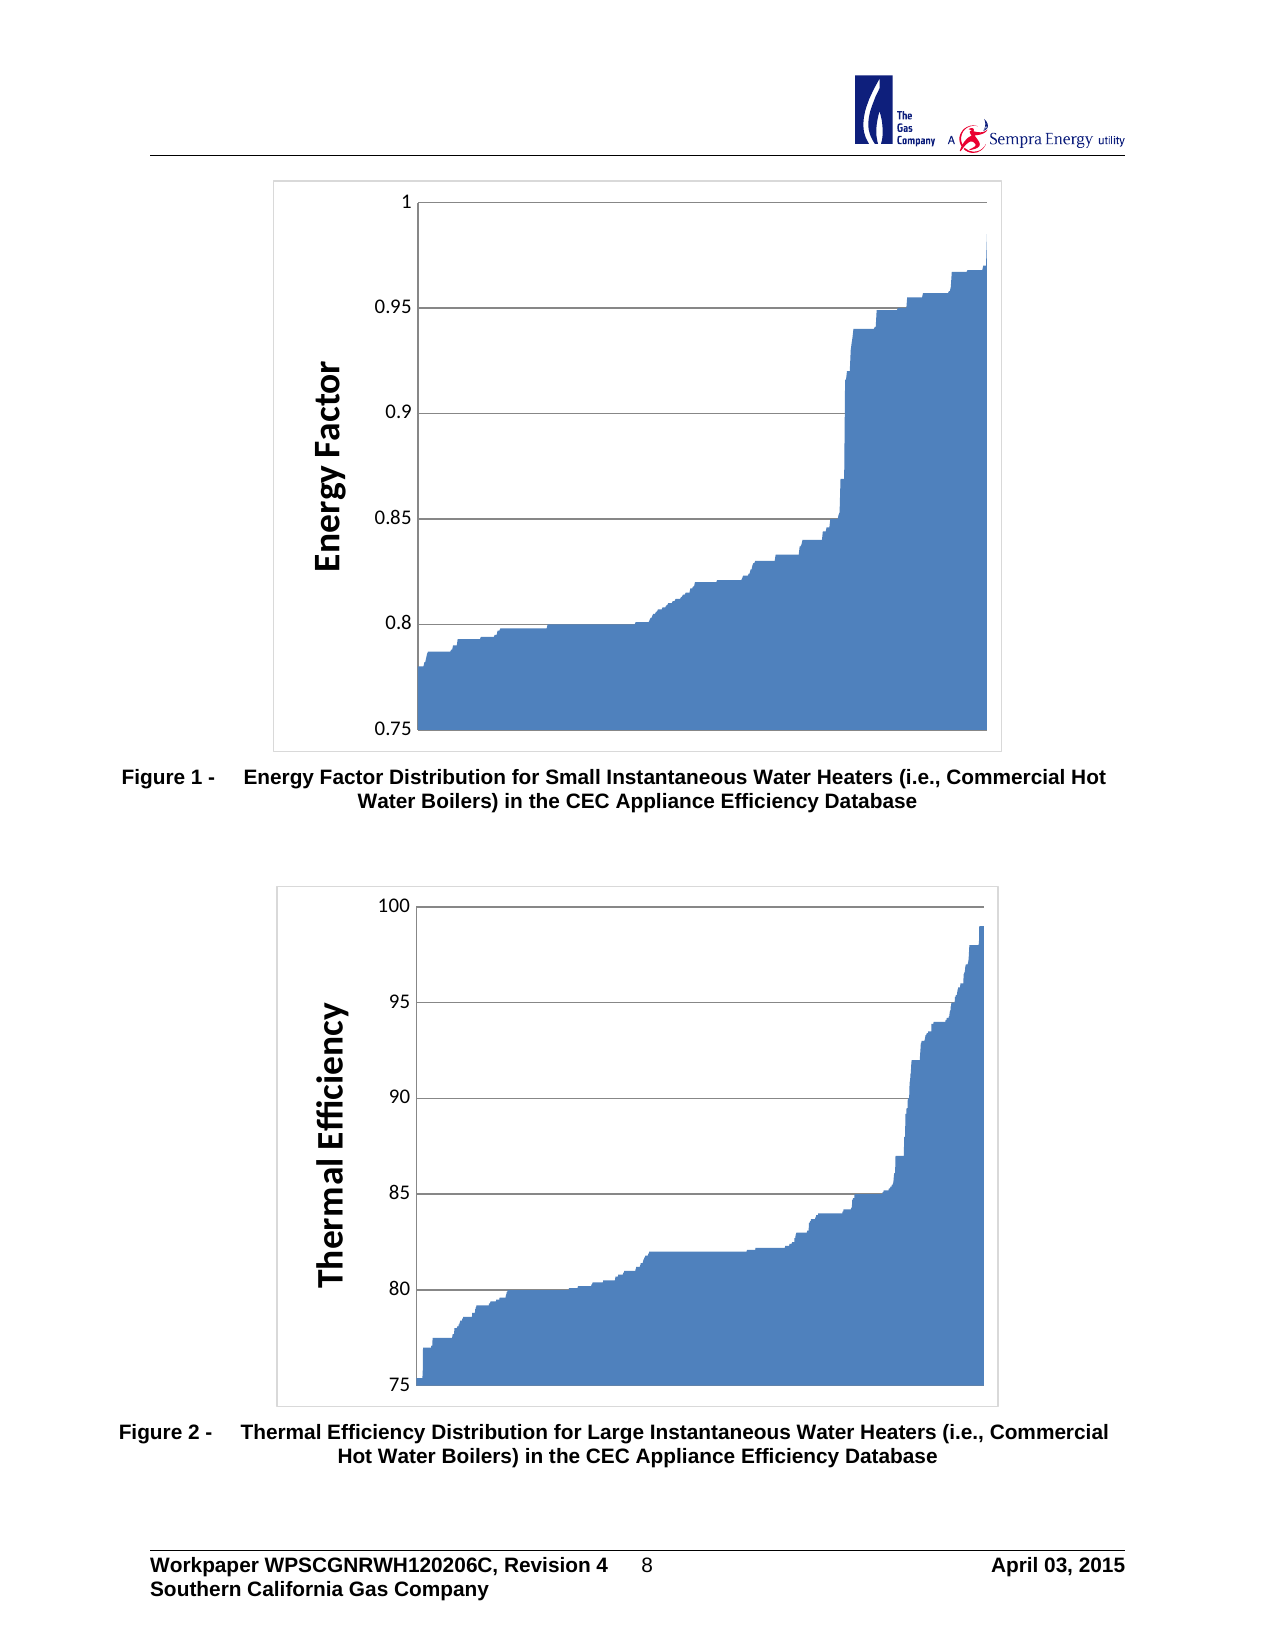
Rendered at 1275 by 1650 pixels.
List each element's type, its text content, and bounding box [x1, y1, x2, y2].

list Energy Factor Distribution for Small Instantaneous Water Heaters (i.e., Commercial Hot Water Boilers) in the CEC Appliance Efficiency Database [150, 765, 1125, 813]
list Thermal Efficiency Distribution for Large Instantaneous Water Heaters (i.e., Commercial Hot Water Boilers) in the CEC Appliance Efficiency Database [150, 1420, 1125, 1468]
